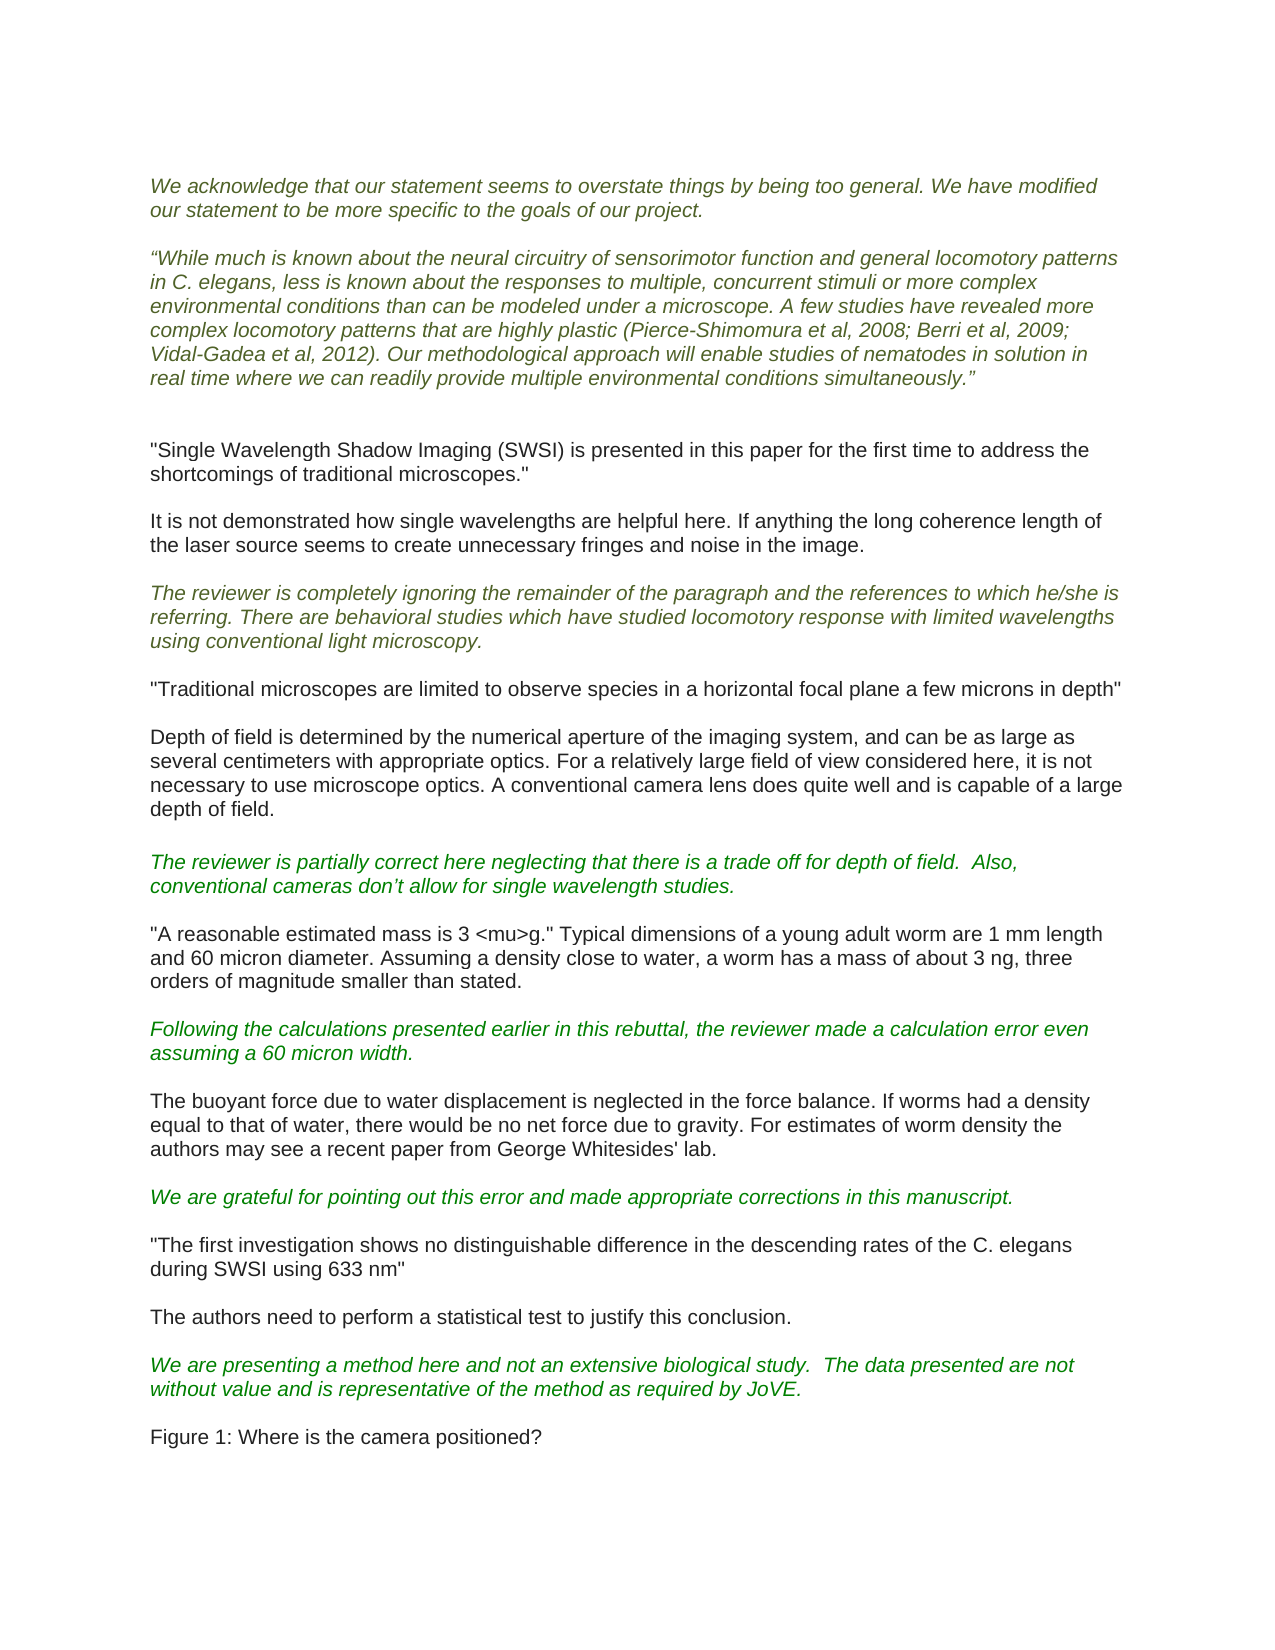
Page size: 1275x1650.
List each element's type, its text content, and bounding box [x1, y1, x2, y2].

text "A reasonable estimated mass is 3 <mu>g." Typical dimensions of a young adult worm are 1 mm length and 60 micron diameter. Assuming a density close to water, a worm has a mass of about 3 ng, three orders of magnitude smaller than stated. [150, 897, 1125, 993]
text Following the calculations presented earlier in this rebuttal, the reviewer made a calculation error even assuming a 60 micron width. The buoyant force due to water displacement is neglected in the force balance. If worms had a density equal to that of water, there would be no net force due to gravity. For estimates of worm density the authors may see a recent paper from George Whitesides' lab. [150, 1017, 1125, 1161]
text The reviewer is partially correct here neglecting that there is a trade off for depth of field. Also, conventional cameras don’t allow for single wavelength studies. [150, 849, 1125, 897]
text We acknowledge that our statement seems to overstate things by being too general. We have modified our statement to be more specific to the goals of our project. [704, 174, 1125, 222]
text We are presenting a method here and not an extensive biological study. The data presented are not without value and is representative of the method as required by JoVE. Figure 1: Where is the camera positioned? [150, 1353, 1125, 1448]
text "Single Wavelength Shadow Imaging (SWSI) is presented in this paper for the first time to address the shortcomings of traditional microscopes." It is not demonstrated how single wavelengths are helpful here. If anything the long coherence length of the laser source seems to create unnecessary fringes and noise in the image. [150, 413, 1125, 557]
text We are grateful for pointing out this error and made appropriate corrections in this manuscript. "The first investigation shows no distinguishable difference in the descending rates of the C. elegans during SWSI using 633 nm" The authors need to perform a statistical test to justify this conclusion. [150, 1185, 1125, 1329]
text The reviewer is completely ignoring the remainder of the paragraph and the references to which he/she is referring. There are behavioral studies which have studied locomotory response with limited wavelengths using conventional light microscopy. "Traditional microscopes are limited to observe species in a horizontal focal plane a few microns in depth" Depth of field is determined by the numerical aperture of the imaging system, and can be as large as several centimeters with appropriate optics. For a relatively large field of view considered here, it is not necessary to use microscope optics. A conventional camera lens does quite well and is capable of a large depth of field. [150, 581, 1125, 849]
